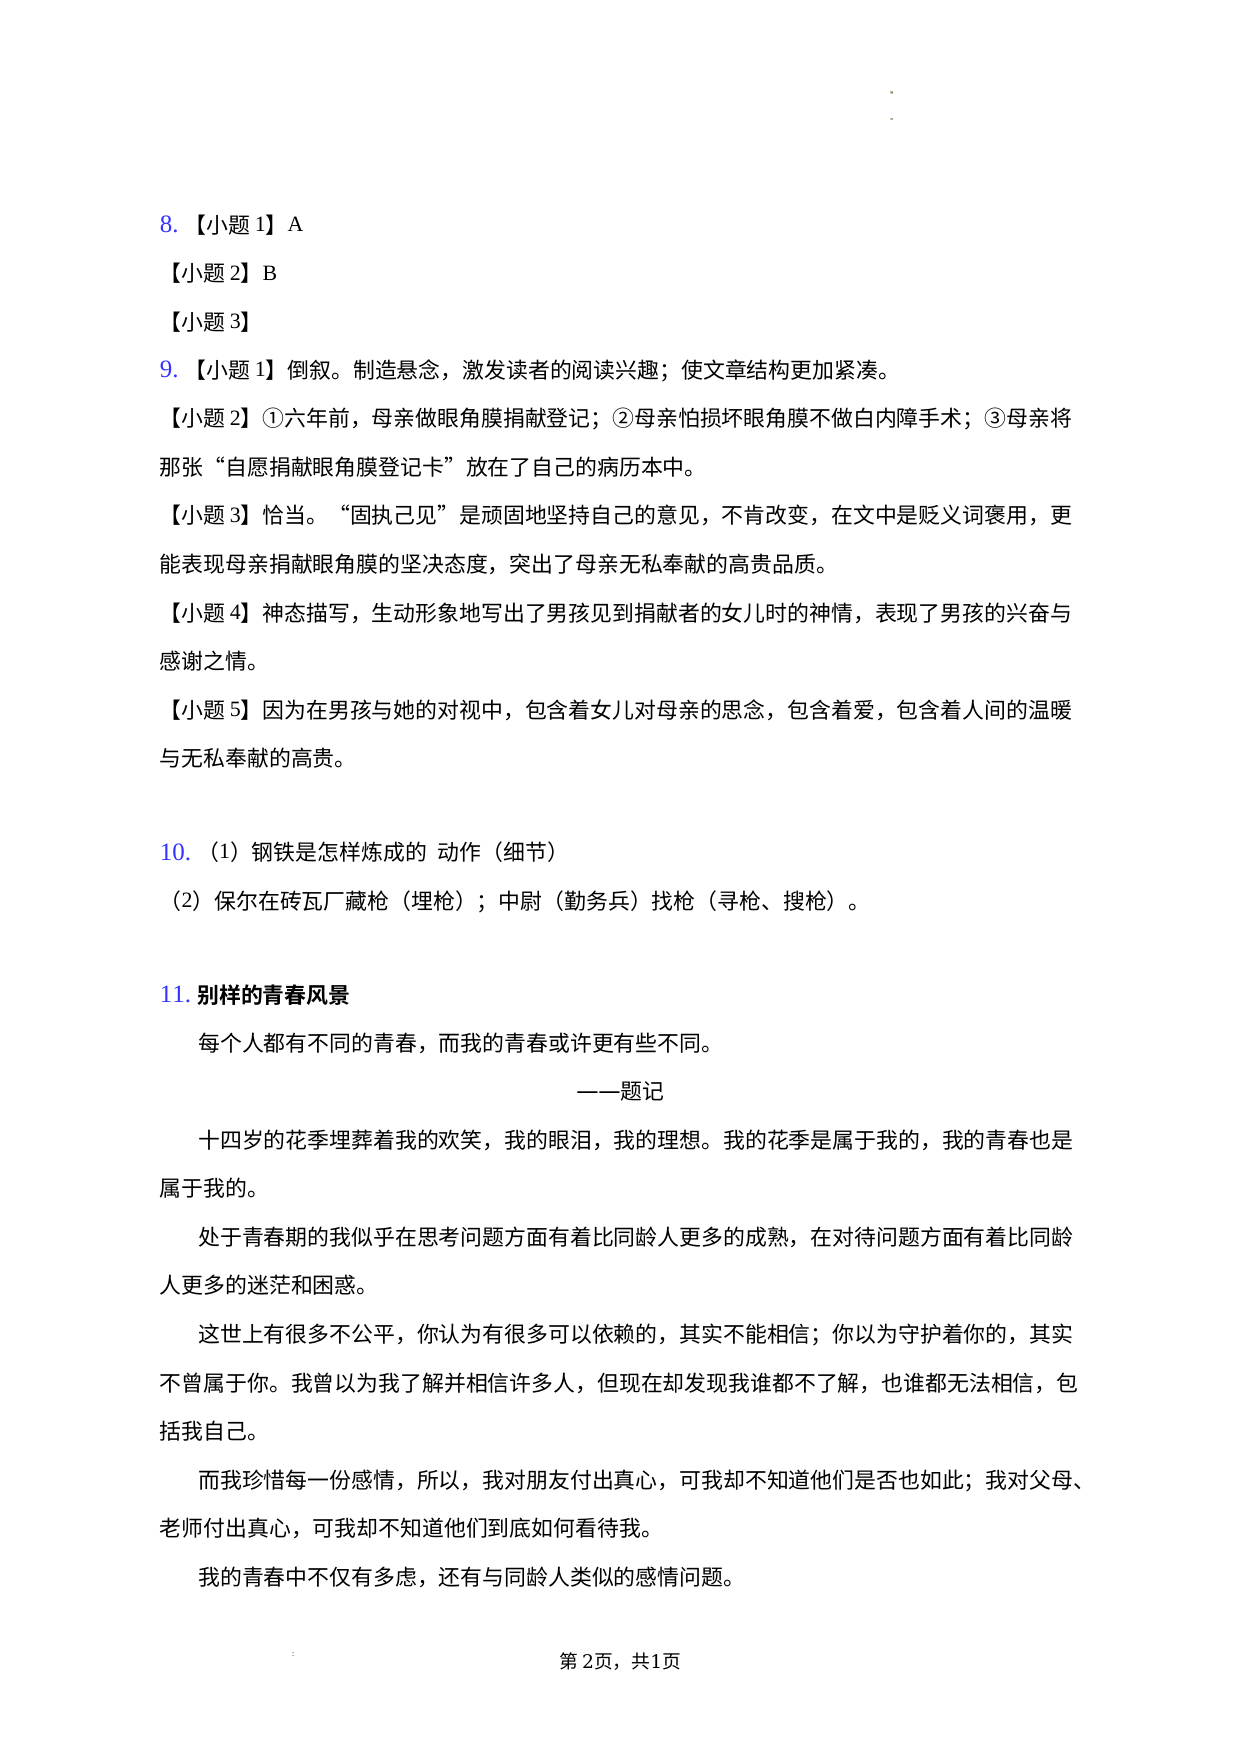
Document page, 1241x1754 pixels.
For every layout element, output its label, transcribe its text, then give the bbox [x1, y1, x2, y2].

text 而我珍惜每一份感情，所以，我对朋友付出真心，可我却不知道他们是否也如此；我对父母、老师付出真心，可我却不知道他们到底如何看待我。 [159, 1462, 1081, 1543]
text 【小题3】 [159, 304, 1081, 337]
list 9. 【小题1】倒叙。制造悬念，激发读者的阅读兴趣；使文章结构更加紧凑。 [159, 353, 1081, 385]
text 每个人都有不同的青春，而我的青春或许更有些不同。 [159, 1026, 1081, 1058]
list 11. 别样的青春风景 [159, 977, 1081, 1010]
text 【小题2】①六年前，母亲做眼角膜捐献登记；②母亲怕损坏眼角膜不做白内障手术；③母亲将那张“自愿捐献眼角膜登记卡”放在了自己的病历本中。 [159, 401, 1081, 482]
list 8. 【小题1】A [159, 208, 1081, 240]
text 我的青春中不仅有多虑，还有与同龄人类似的感情问题。 [159, 1559, 1081, 1592]
text 处于青春期的我似乎在思考问题方面有着比同龄人更多的成熟，在对待问题方面有着比同龄人更多的迷茫和困惑。 [159, 1219, 1081, 1301]
text 【小题4】神态描写，生动形象地写出了男孩见到捐献者的女儿时的神情，表现了男孩的兴奋与感谢之情。 [159, 595, 1081, 676]
text 【小题5】因为在男孩与她的对视中，包含着女儿对母亲的思念，包含着爱，包含着人间的温暖与无私奉献的高贵。 [159, 692, 1081, 773]
text 【小题2】B [159, 256, 1081, 288]
text 这世上有很多不公平，你认为有很多可以依赖的，其实不能相信；你以为守护着你的，其实不曾属于你。我曾以为我了解并相信许多人，但现在却发现我谁都不了解，也谁都无法相信，包括我自己。 [159, 1316, 1081, 1446]
text （2）保尔在砖瓦厂藏枪（埋枪）；中尉（勤务兵）找枪（寻枪、搜枪）。 [159, 883, 1081, 916]
text ——题记 [159, 1074, 1081, 1106]
text 十四岁的花季埋葬着我的欢笑，我的眼泪，我的理想。我的花季是属于我的，我的青春也是属于我的。 [159, 1122, 1081, 1203]
text 【小题3】恰当。“固执己见”是顽固地坚持自己的意见，不肯改变，在文中是贬义词褒用，更能表现母亲捐献眼角膜的坚决态度，突出了母亲无私奉献的高贵品质。 [159, 498, 1081, 579]
list 10. （1）钢铁是怎样炼成的 动作（细节） [159, 835, 1081, 867]
